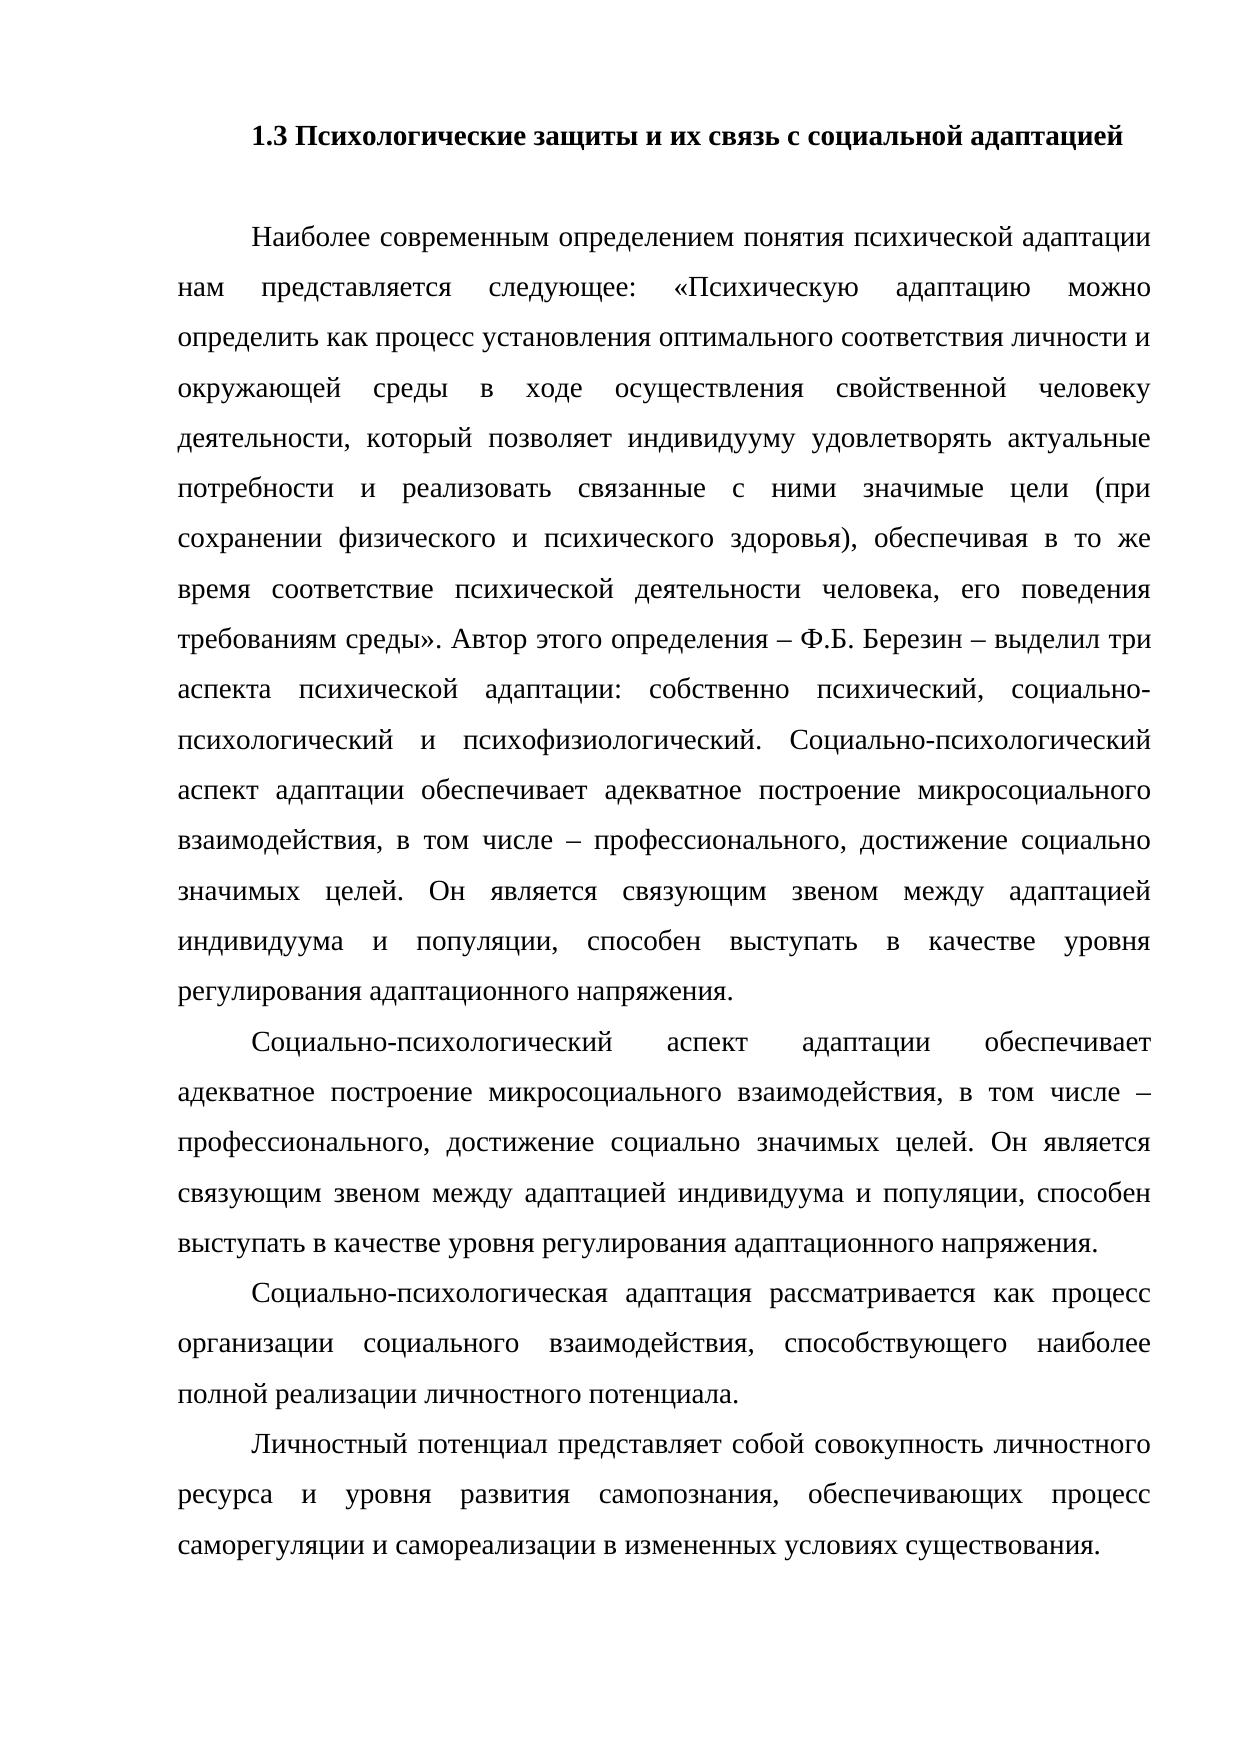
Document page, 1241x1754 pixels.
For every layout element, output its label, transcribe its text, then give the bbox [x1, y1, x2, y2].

text Наиболее современным определением понятия психической адаптации нам представляется следующее: «Психическую адаптацию можно определить как процесс установления оптимального соответствия личности и окружающей среды в ходе осуществления свойственной человеку деятельности, который позволяет индивидууму удовлетворять актуальные потребности и реализовать связанные с ними значимые цели (при сохранении физического и психического здоровья), обеспечивая в то же время соответствие психической деятельности человека, его поведения требованиям среды». Автор этого определения – Ф.Б. Березин – выделил три аспекта психической адаптации: собственно психический, социально-психологический и психофизиологический. Социально-психологический аспект адаптации обеспечивает адекватное построение микросоциального взаимодействия, в том числе – профессионального, достижение социально значимых целей. Он является связующим звеном между адаптацией индивидуума и популяции, способен выступать в качестве уровня регулирования адаптационного напряжения. [177, 219, 1152, 1007]
text 1.3 Психологические защиты и их связь с социальной адаптацией [177, 118, 1152, 152]
text Социально-психологический аспект адаптации обеспечивает адекватное построение микросоциального взаимодействия, в том числе – профессионального, достижение социально значимых целей. Он является связующим звеном между адаптацией индивидуума и популяции, способен выступать в качестве уровня регулирования адаптационного напряжения. [177, 1024, 1152, 1258]
text Личностный потенциал представляет собой совокупность личностного ресурса и уровня развития самопознания, обеспечивающих процесс саморегуляции и самореализации в измененных условиях существования. [177, 1426, 1152, 1560]
text Социально-психологическая адаптация рассматривается как процесс организации социального взаимодействия, способствующего наиболее полной реализации личностного потенциала. [177, 1275, 1152, 1409]
